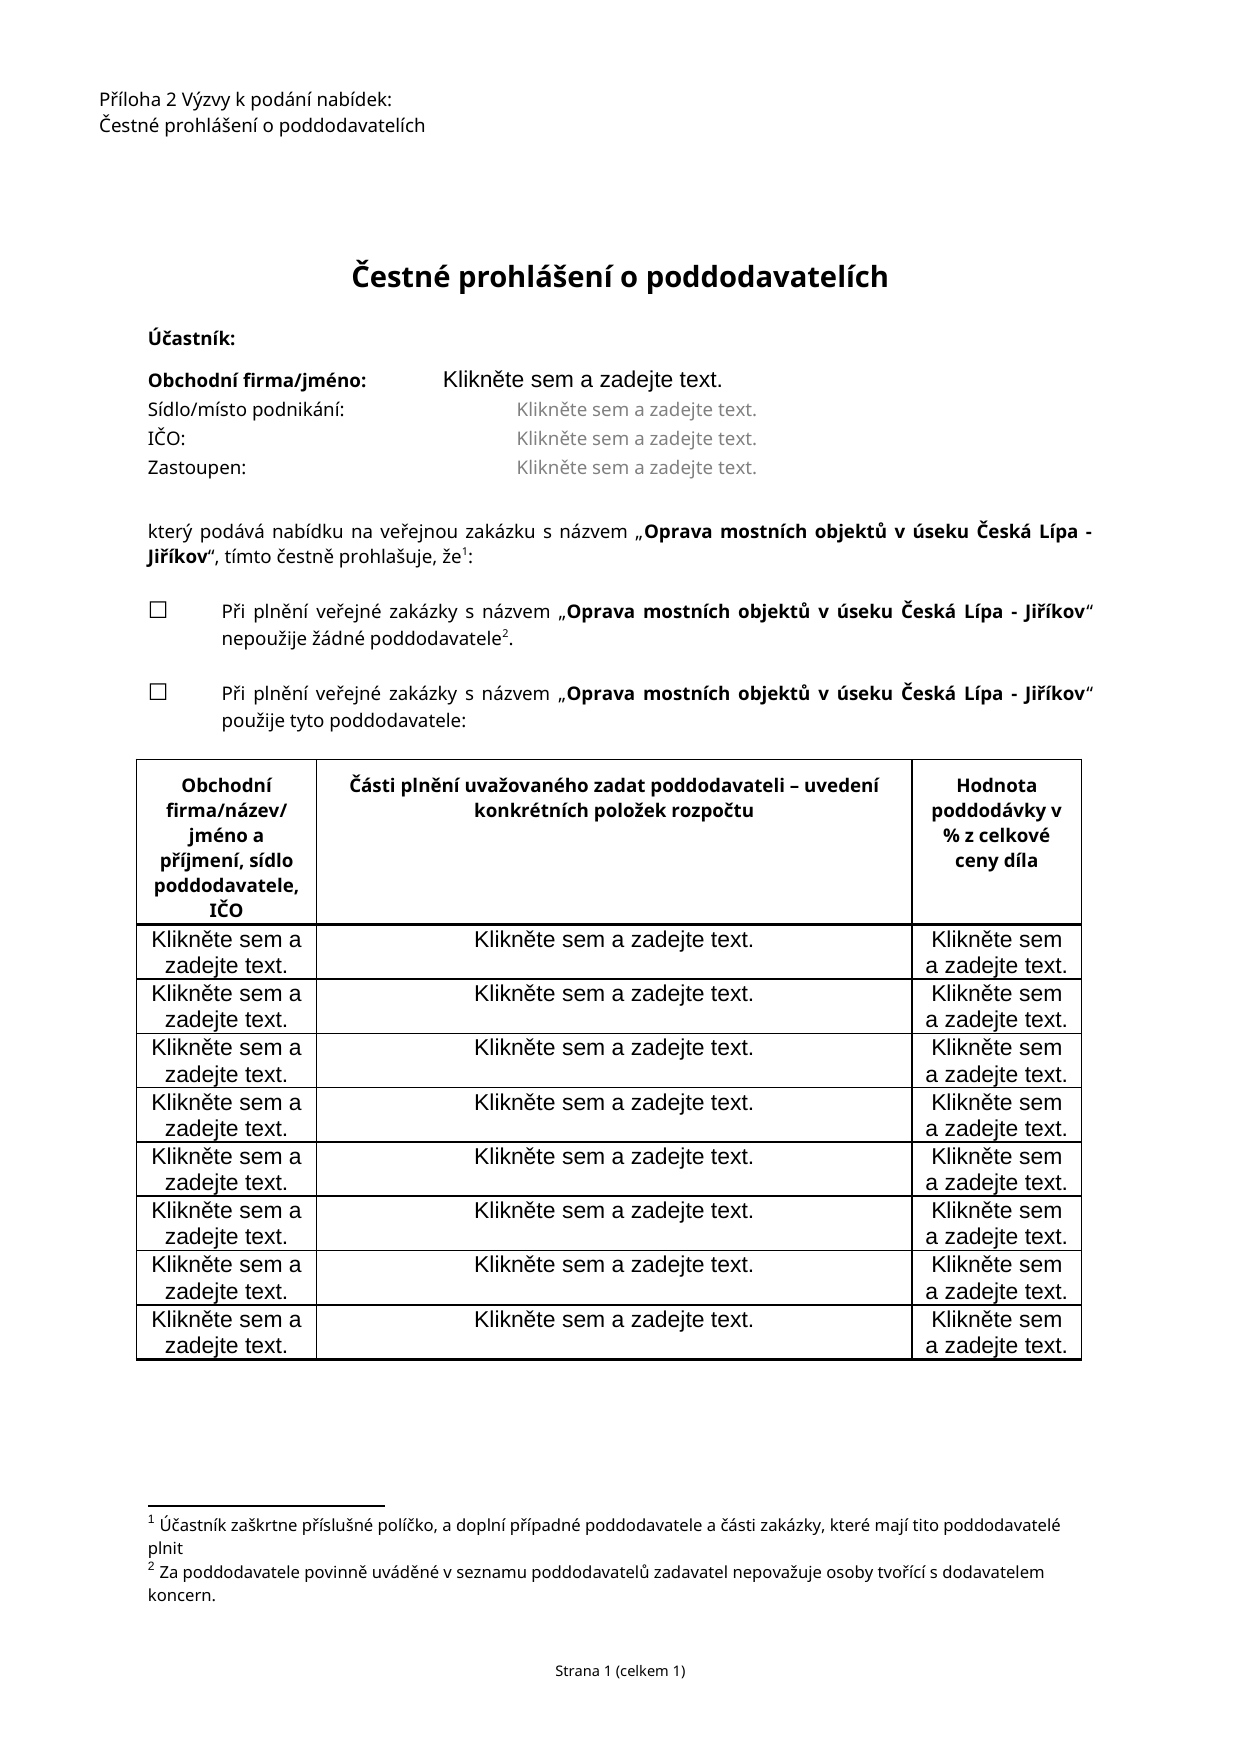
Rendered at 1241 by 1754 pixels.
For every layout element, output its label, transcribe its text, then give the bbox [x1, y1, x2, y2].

table_header Obchodní firma/název/ jméno a příjmení, sídlo poddodavatele, IČO [137, 760, 316, 922]
text který podává nabídku na veřejnou zakázku s názvem „Oprava mostních objektů v úseku Česká Lípa - Jiříkov“, tímto čestně prohlašuje, že: [148, 518, 1093, 569]
table_header Hodnota poddodávky v % z celkové ceny díla [913, 760, 1081, 922]
table_header Části plnění uvažovaného zadat poddodavateli – uvedení konkrétních položek rozpočtu [317, 760, 911, 922]
title Čestné prohlášení o poddodavatelích [148, 256, 1093, 296]
text Sídlo/místo podnikání: [148, 393, 1093, 422]
text Při plnění veřejné zakázky s názvem „Oprava mostních objektů v úseku Česká Lípa - Jiříkov“ použije tyto poddodavatele: [148, 676, 1093, 733]
text Účastník: [148, 321, 1093, 352]
text Obchodní firma/jméno: [148, 364, 1093, 393]
text IČO: [148, 422, 1093, 451]
text Zastoupen: [148, 451, 1093, 480]
text Při plnění veřejné zakázky s názvem „Oprava mostních objektů v úseku Česká Lípa - Jiříkov“ nepoužije žádné poddodavatele. [148, 594, 1093, 651]
